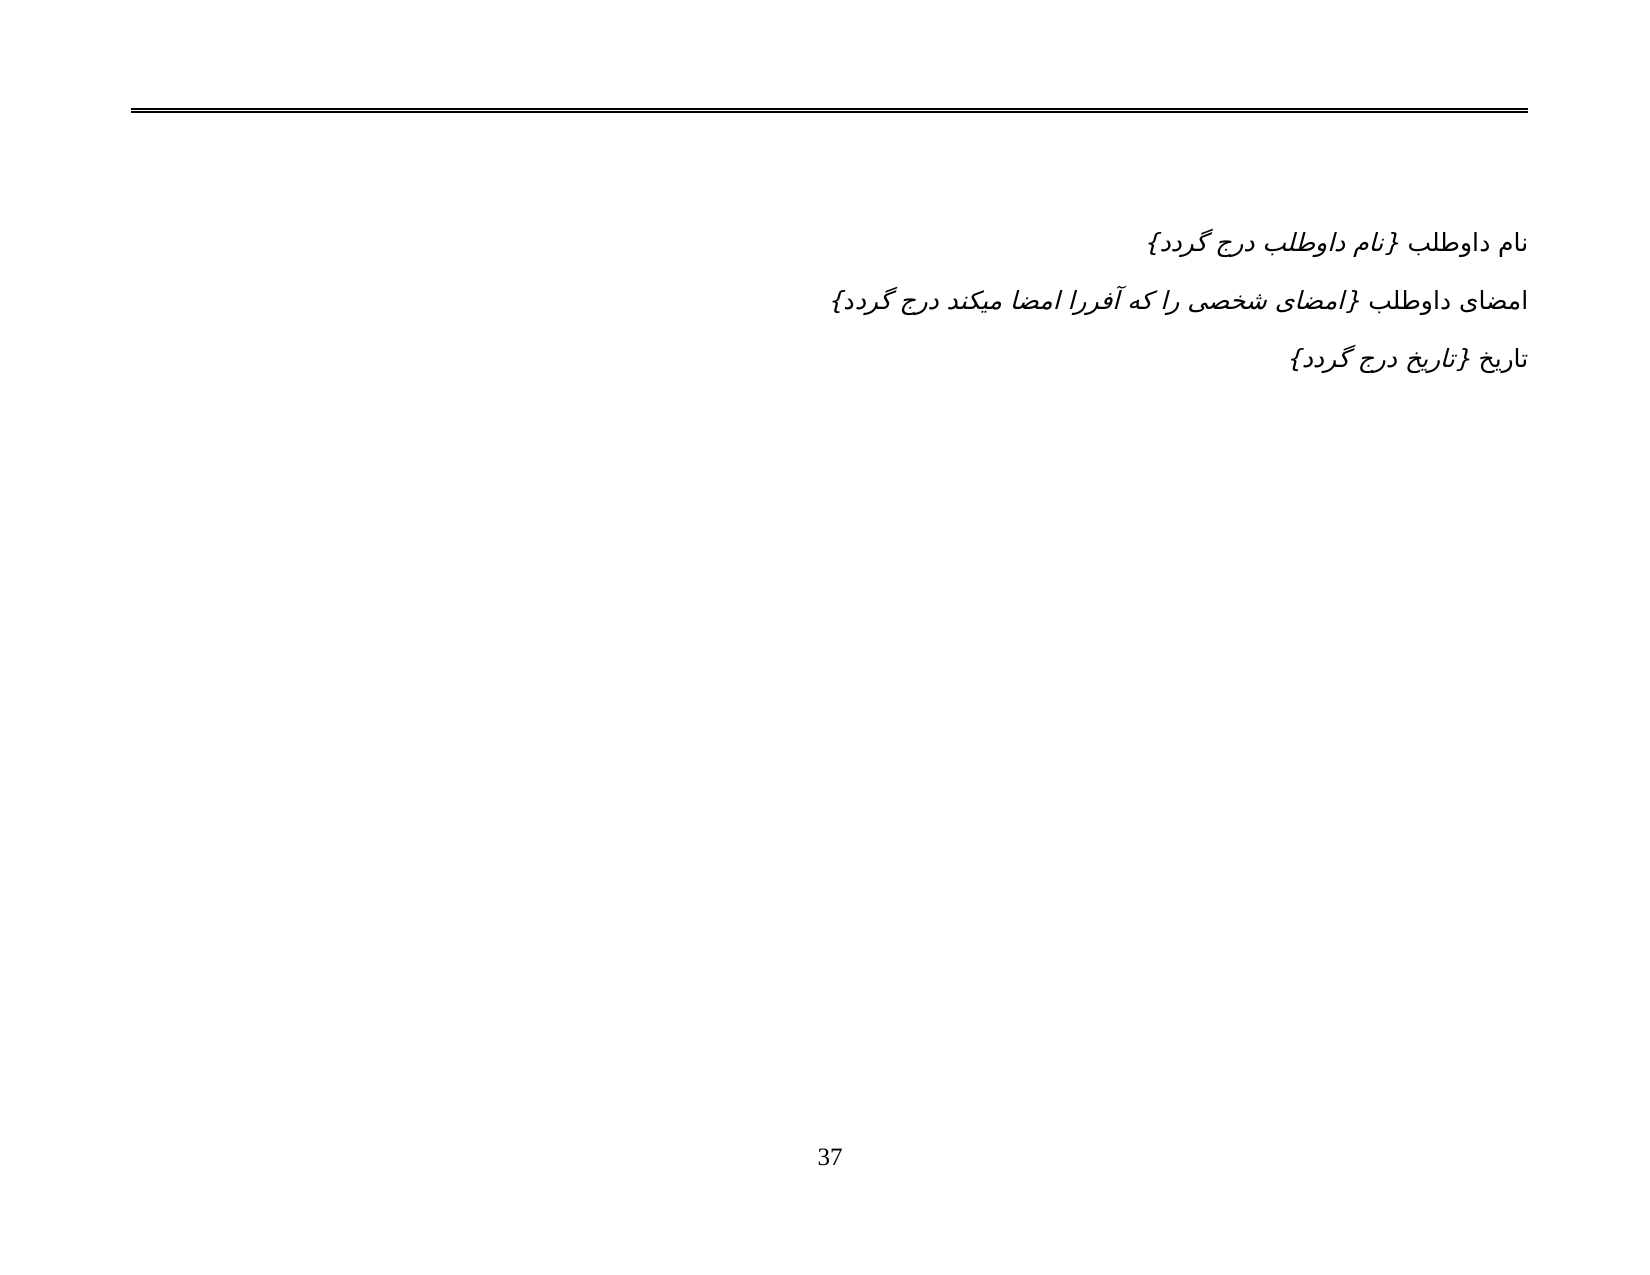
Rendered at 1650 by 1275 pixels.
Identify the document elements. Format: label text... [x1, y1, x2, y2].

text امضای داوطلب {امضای شخصی را که آفررا امضا میکند درج گردد} [131, 286, 1528, 315]
text نام داوطلب {نام داوطلب درج گردد} [131, 228, 1528, 257]
text تاریخ {تاریخ درج گردد} [131, 344, 1528, 373]
